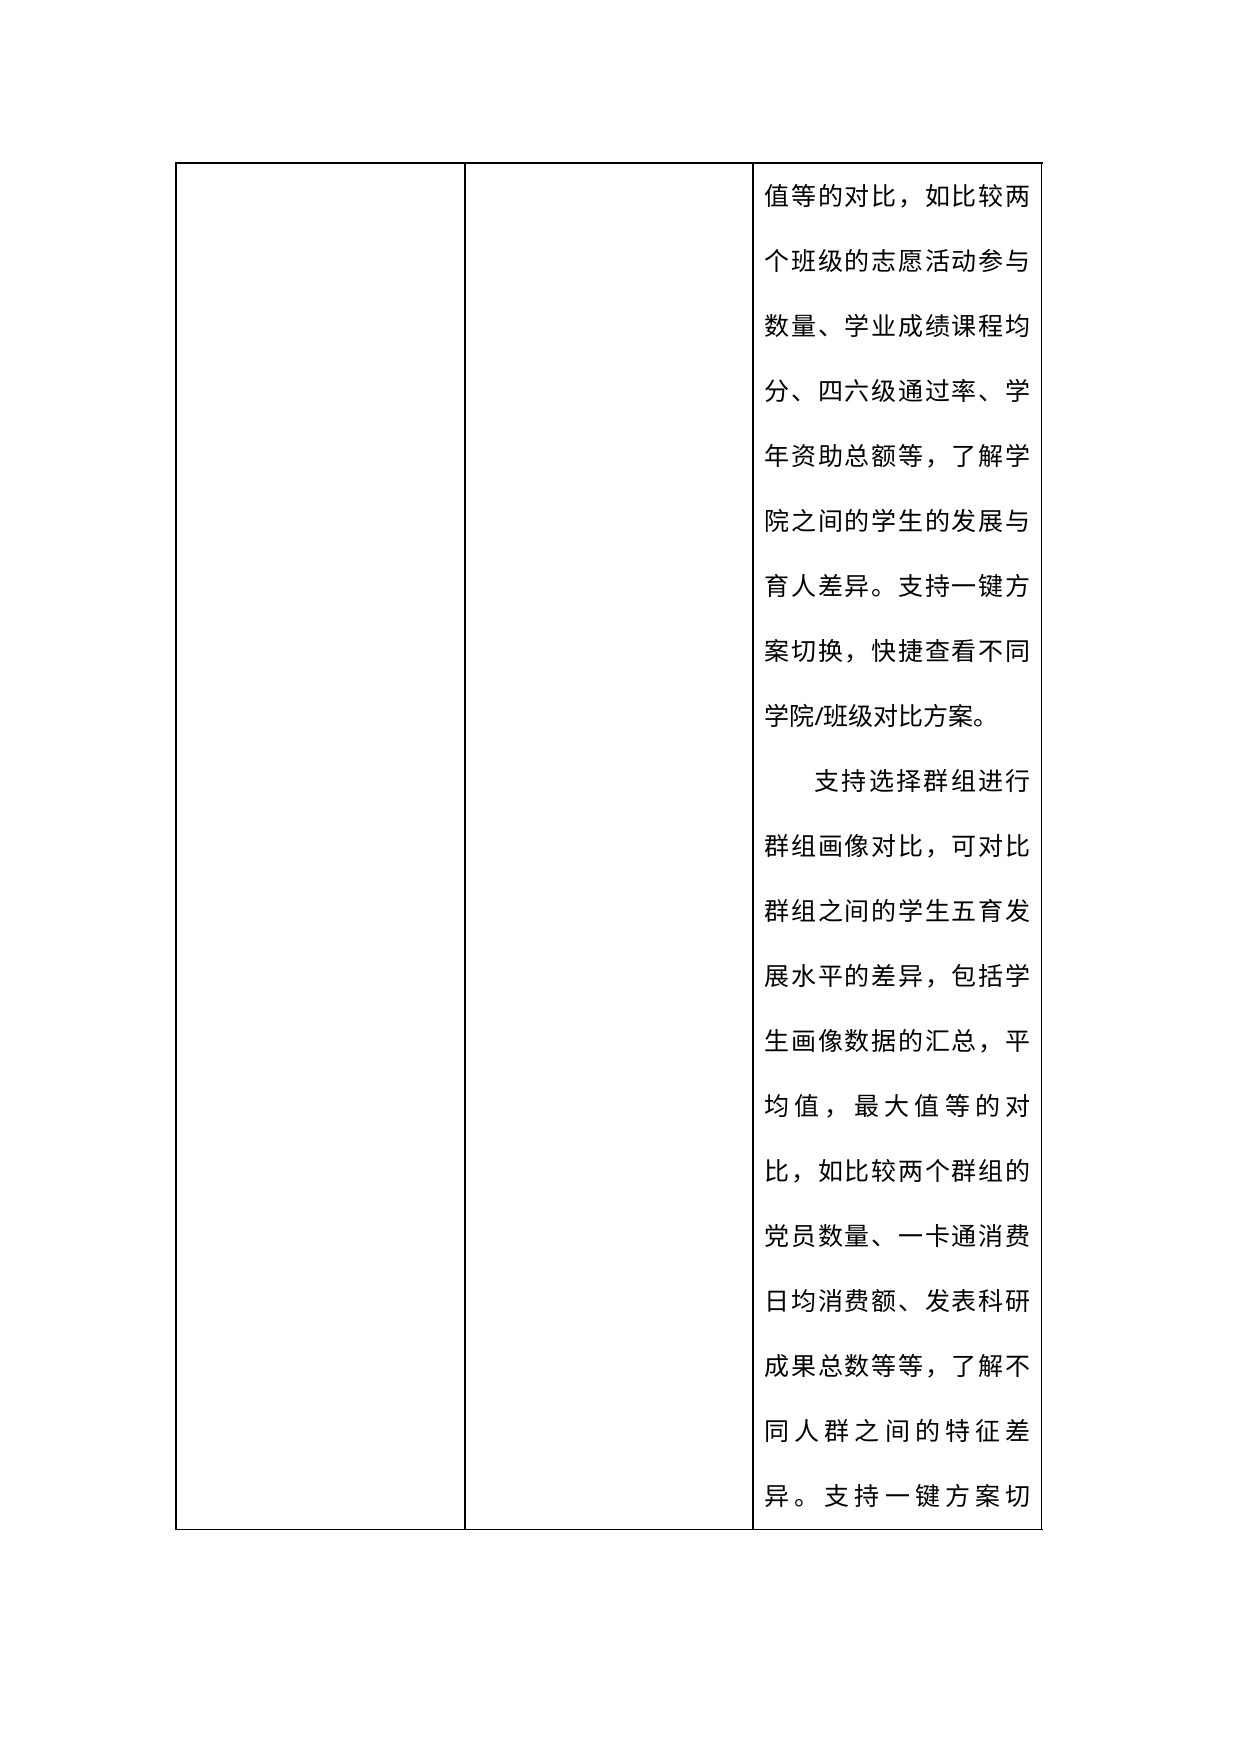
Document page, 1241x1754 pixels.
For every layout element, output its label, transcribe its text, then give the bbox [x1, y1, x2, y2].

table_cell [466, 164, 752, 1528]
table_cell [754, 164, 1041, 1528]
table_cell 3 [177, 164, 464, 1528]
